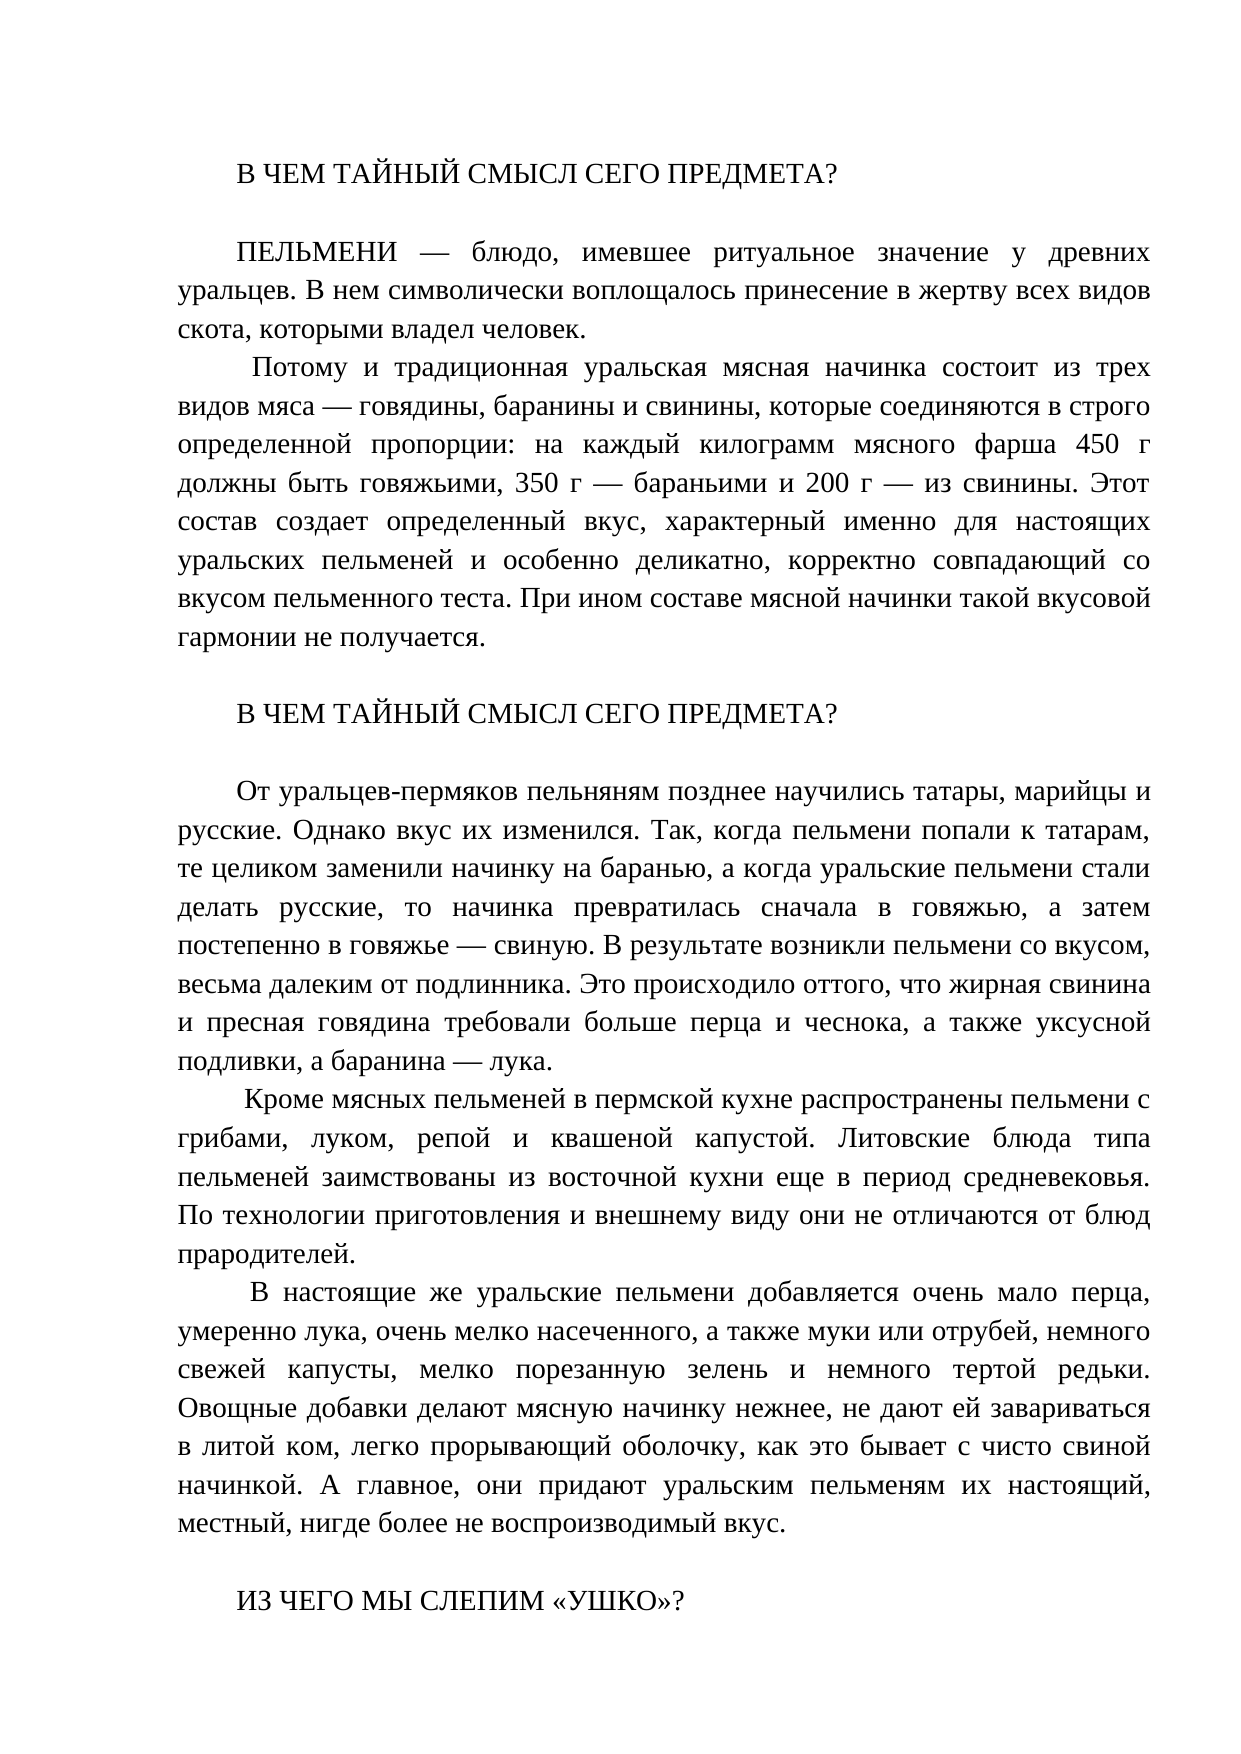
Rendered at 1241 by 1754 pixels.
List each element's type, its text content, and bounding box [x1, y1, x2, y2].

text В настоящие же уральские пельмени добавляется очень мало перца, умеренно лука, очень мелко насеченного, а также муки или отрубей, немного свежей капусты, мелко порезанную зелень и немного тертой редьки. Овощные добавки делают мясную начинку нежнее, не дают ей завариваться в литой ком, легко прорывающий оболочку, как это бывает с чисто свиной начинкой. А главное, они придают уральским пельменям их настоящий, местный, нигде более не воспроизводимый вкус. [177, 1274, 1152, 1539]
text Кроме мясных пельменей в пермской кухне распространены пельмени с грибами, луком, репой и квашеной капустой. Литовские блюда типа пельменей заимствованы из восточной кухни еще в период средневековья. По технологии приготовления и внешнему виду они не отличаются от блюд прародителей. [177, 1082, 1152, 1269]
text В ЧЕМ ТАЙНЫЙ СМЫСЛ СЕГО ПРЕДМЕТА? [177, 157, 1152, 190]
text ИЗ ЧЕГО МЫ СЛЕПИМ «УШКО»? [177, 1583, 1152, 1616]
text ПЕЛЬМЕНИ — блюдо, имевшее ритуальное значение у древних уральцев. В нем символически воплощалось принесение в жертву всех видов скота, которыми владел человек. [177, 234, 1152, 344]
text Потому и традиционная уральская мясная начинка состоит из трех видов мяса — говядины, баранины и свинины, которые соединяются в строго определенной пропорции: на каждый килограмм мясного фарша 450 г должны быть говяжьими, 350 г — бараньими и 200 г — из свинины. Этот состав создает определенный вкус, характерный именно для настоящих уральских пельменей и особенно деликатно, корректно совпадающий со вкусом пельменного теста. При ином составе мясной начинки такой вкусовой гармонии не получается. [177, 349, 1152, 653]
text В ЧЕМ ТАЙНЫЙ СМЫСЛ СЕГО ПРЕДМЕТА? [177, 696, 1152, 730]
text От уральцев-пермяков пельняням позднее научились татары, марийцы и русские. Однако вкус их изменился. Так, когда пельмени попали к татарам, те целиком заменили начинку на баранью, а когда уральские пельмени стали делать русские, то начинка превратилась сначала в говяжью, а затем постепенно в говяжье — свиную. В результате возникли пельмени со вкусом, весьма далеким от подлинника. Это происходило оттого, что жирная свинина и пресная говядина требовали больше перца и чеснока, а также уксусной подливки, а баранина — лука. [177, 773, 1152, 1077]
